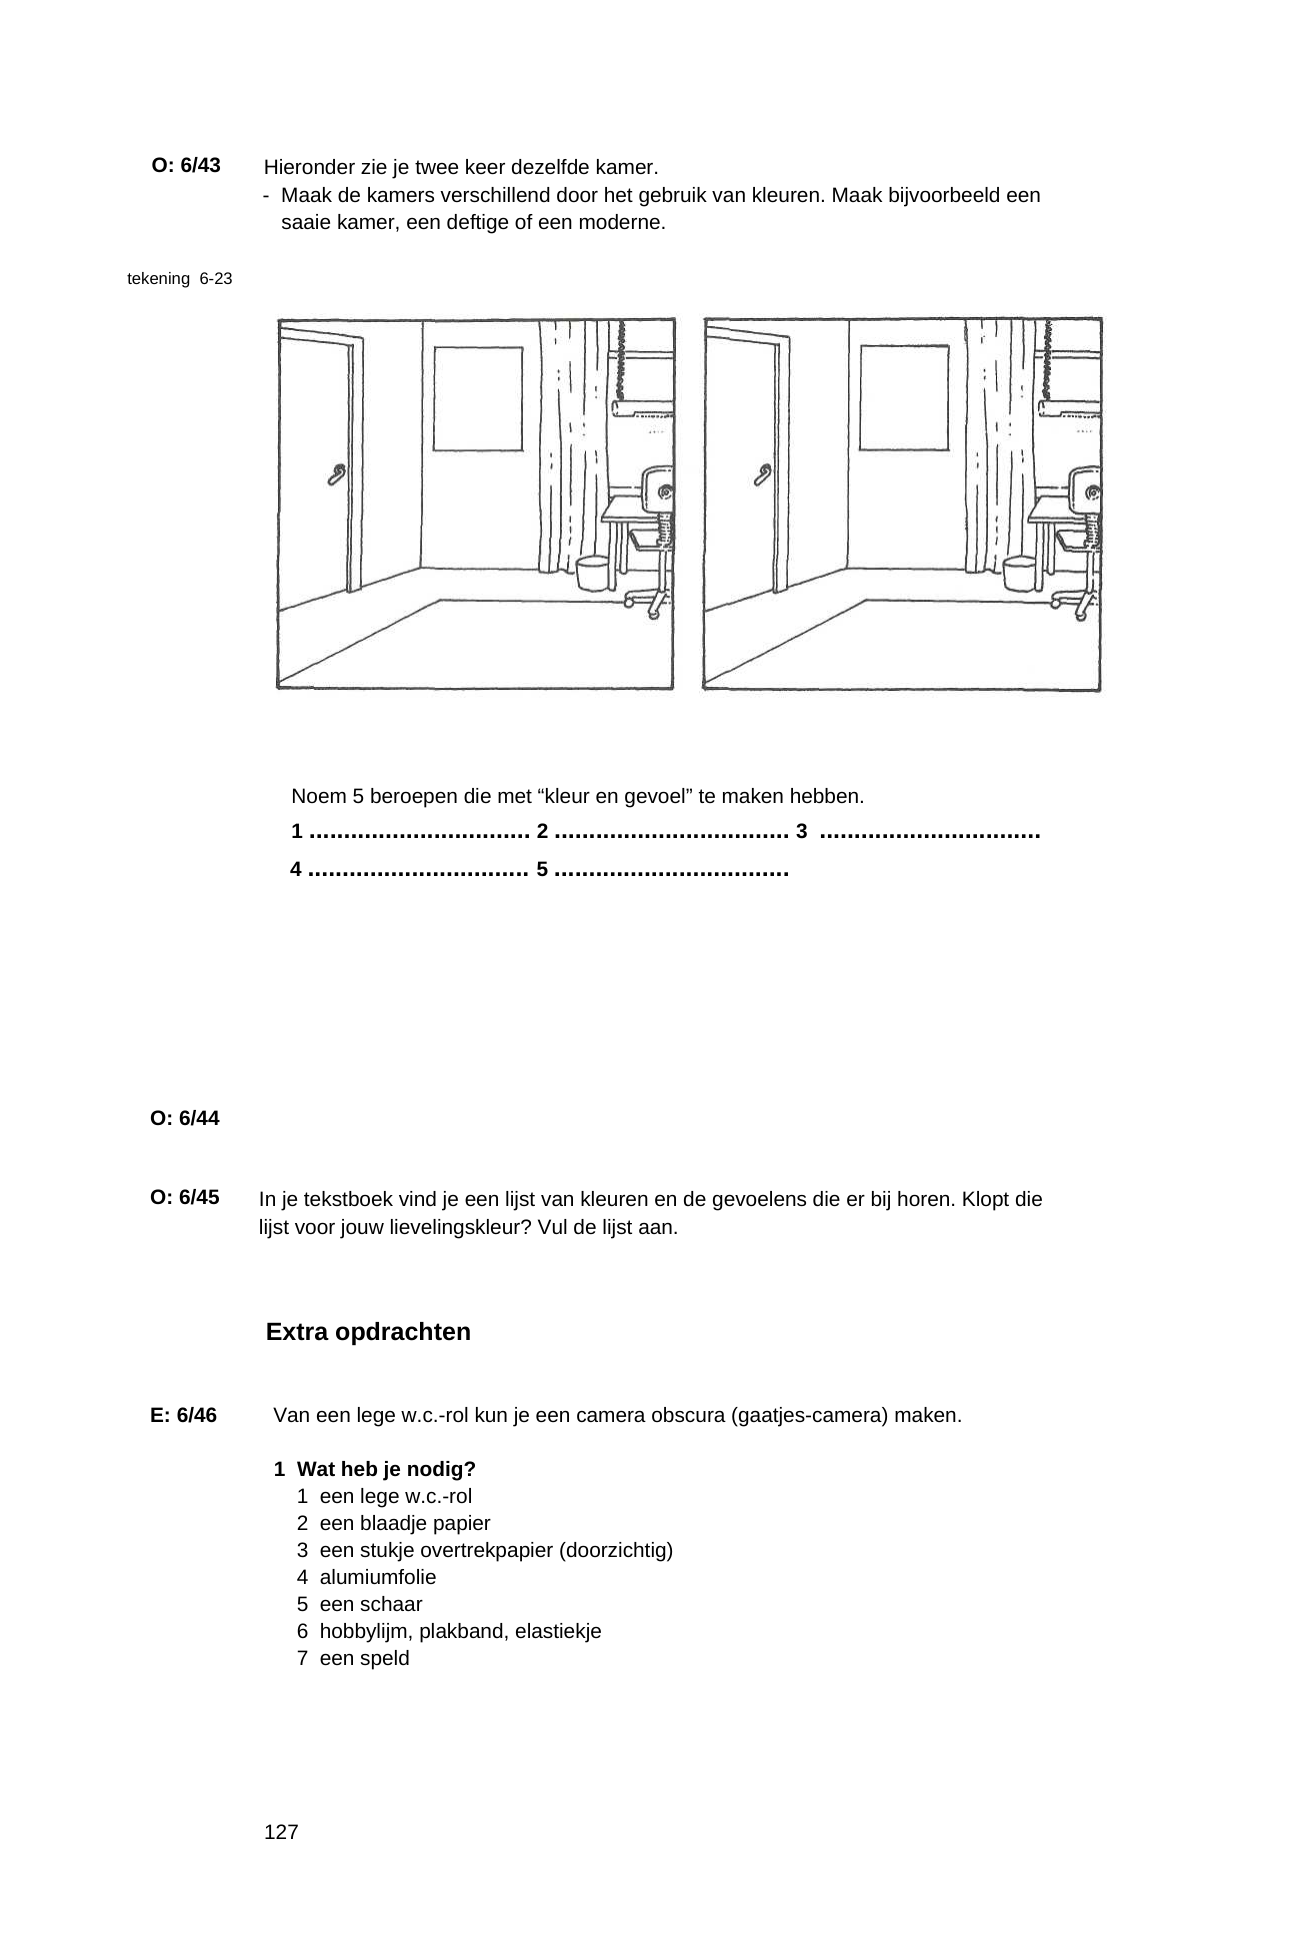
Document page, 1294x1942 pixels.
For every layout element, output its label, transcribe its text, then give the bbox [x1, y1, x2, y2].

text 1 ................................ 2 .................................. 3 ................................ [291, 808, 1291, 846]
list een speld [297, 1644, 1046, 1671]
text tekening 6-23 [127, 269, 1046, 288]
text Hieronder zie je twee keer dezelfde kamer. [263, 152, 1046, 180]
text In je tekstboek vind je een lijst van kleuren en de gevoelens die er bij horen. Klopt die lijst voor jouw lievelingskleur? Vul de lijst aan. [259, 1185, 1060, 1240]
text 4 ................................ 5 .................................. [290, 846, 1046, 884]
list alumiumfolie [297, 1563, 1046, 1590]
list een blaadje papier [297, 1509, 1046, 1536]
text Extra opdrachten [266, 1317, 1046, 1346]
list een stukje overtrekpapier (doorzichtig) [297, 1536, 1046, 1563]
text O: 6/44 [150, 1106, 262, 1130]
text E: 6/46 [150, 1403, 236, 1427]
text O: 6/43 [151, 152, 234, 176]
text 1 Wat heb je nodig? [274, 1455, 1046, 1482]
picture [275, 313, 1115, 708]
text Van een lege w.c.-rol kun je een camera obscura (gaatjes-camera) maken. [273, 1403, 1061, 1427]
text O: 6/45 [150, 1185, 231, 1209]
list een schaar [297, 1590, 1046, 1617]
text Noem 5 beroepen die met “kleur en gevoel” te maken hebben. [291, 784, 1046, 808]
text - Maak de kamers verschillend door het gebruik van kleuren. Maak bijvoorbeeld een saaie kamer, een deftige of een moderne. [262, 180, 1046, 235]
list hobbylijm, plakband, elastiekje [297, 1617, 1046, 1644]
list een lege w.c.-rol [297, 1482, 1046, 1509]
